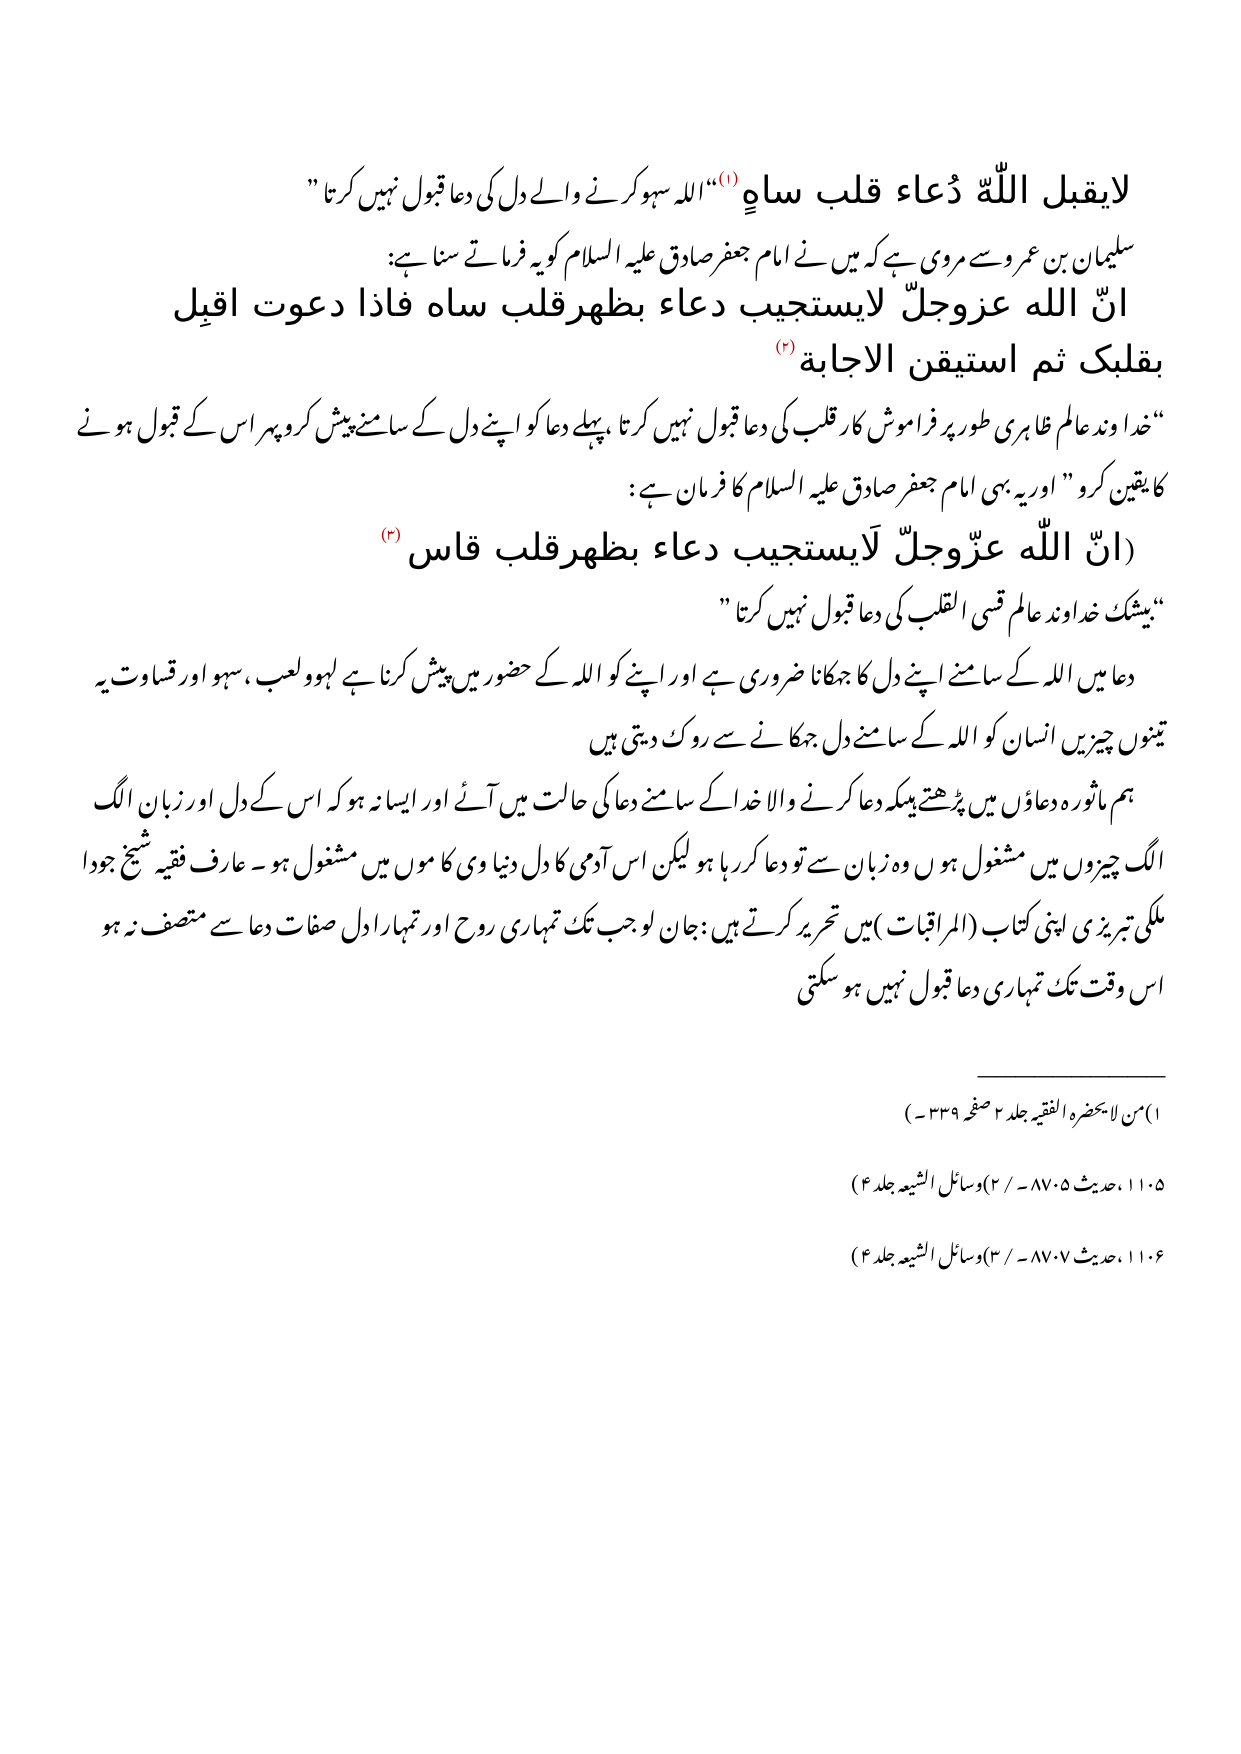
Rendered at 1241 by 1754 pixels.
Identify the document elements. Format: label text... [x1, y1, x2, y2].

text ____________________ ١)من لا یحضرہ الفقيہ جلد ٢ صفحہ ٣٣٩ ۔ ) [75, 1037, 1165, 1131]
text ( انّ اللّٰه عزّوجلّ لَایستجيب دعاء بظهرقلب قاس (٣) “بيشک خداوند عالم قسی القلب کی دعا قبول نہيں کرتا ” [75, 512, 1165, 637]
text دعا ميں الله کے سامنے اپنے دل کا جهکانا ضروری ہے اور اپنے کو الله کے حضور ميں پيش کرنا ہے لہوولعب ،سہو اور قساوت یہ تينوں چيزیں انسان کو الله کے سامنے دل جهکا نے سے روک دیتی ہيں [75, 637, 1165, 762]
text سليمان بن عمر وسے مروی ہے کہ ميں نے امام جعفرصادق عليہ السلام کو یہ فرما تے سنا ہے: [75, 219, 1165, 281]
text ١١٠۵ ،حدیث ٨٧٠۵ ۔ / ٢)وسائل الشيعہ جلد ۴ ) [75, 1156, 1165, 1203]
text ١١٠۶ ،حدیث ٨٧٠٧ ۔ / ٣)وسائل الشيعہ جلد ۴ ) [75, 1228, 1165, 1275]
text لایقبل اللّٰهّ دُعاء قلب ساهٍ (١)“الله سہوکر نے والے دل کی دعا قبول نہيں کر تا ” [75, 156, 1165, 219]
text ہم ماثور ہ دعاؤں ميں پڑهتے ہيںکہ دعا کر نے والا خداکے سامنے دعا کی حالت ميں آئے اور ایسا نہ ہو کہ اس کے دل اور زبان الگ الگ چيزوں ميں مشغول ہو ں وہ زبان سے تو دعا کرر ہا ہو ليکن اس آدمی کا دل دنيا وی کا موں ميں مشغول ہو ۔ عارف فقيہ شيخ جودا ملکی تبریز ی اپنی کتاب (المراقبات )ميں تحریر کرتے ہيں :جان لو جب تک تمہاری روح اور تمہارا دل صفات دعا سے متصف نہ ہو اس وقت تک تمہاری دعا قبول نہيں ہو سکتی [75, 762, 1165, 1012]
text انّ الله عزوجلّ لایستجيب دعاء بظهرقلب ساه فاذا دعوت اقبِل بقلبک ثم استيقن الاجابة (٢) “خدا وند عالم ظا ہری طور پر فراموش کار قلب کی دعا قبول نہيں کر تا ،پہلے دعا کو اپنے دل کے سامنے پيش کرو پهر اس کے قبول ہو نے کا یقين کرو ” اور یہ بهی امام جعفر صادق عليہ السلام کا فر مان ہے : [75, 281, 1165, 512]
